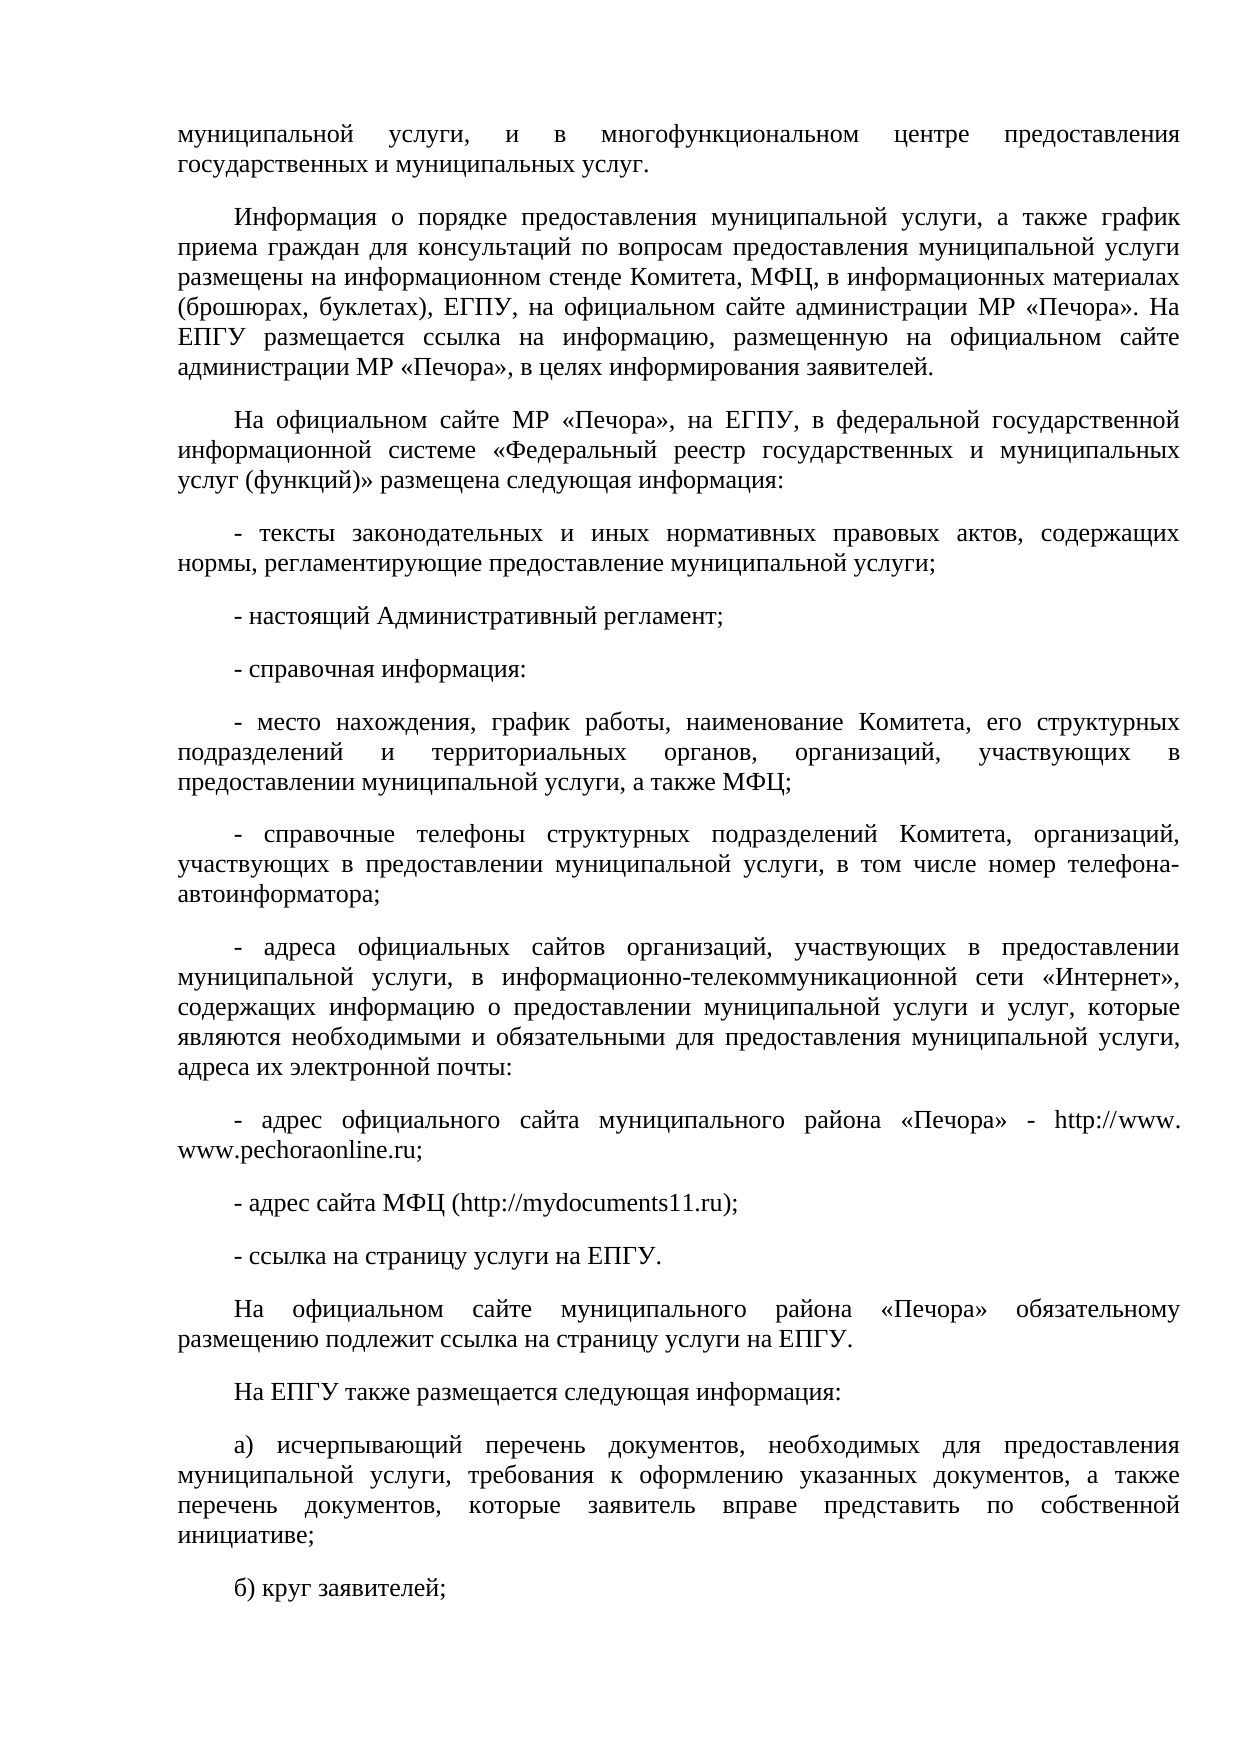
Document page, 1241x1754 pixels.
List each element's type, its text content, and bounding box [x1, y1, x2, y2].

text - адрес сайта МФЦ (http://mydocuments11.ru); [177, 1187, 1181, 1217]
text - место нахождения, график работы, наименование Комитета, его структурных подразделений и территориальных органов, организаций, участвующих в предоставлении муниципальной услуги, а также МФЦ; [177, 706, 1181, 796]
text - настоящий Административный регламент; [177, 600, 1181, 630]
text На официальном сайте МР «Печора», на ЕГПУ, в федеральной государственной информационной системе «Федеральный реестр государственных и муниципальных услуг (функций)» размещена следующая информация: [177, 404, 1181, 494]
text На официальном сайте муниципального района «Печора» обязательному размещению подлежит ссылка на страницу услуги на ЕПГУ. [177, 1293, 1181, 1353]
text - ссылка на страницу услуги на ЕПГУ. [177, 1240, 1181, 1270]
text На ЕПГУ также размещается следующая информация: [177, 1376, 1181, 1406]
text - тексты законодательных и иных нормативных правовых актов, содержащих нормы, регламентирующие предоставление муниципальной услуги; [177, 517, 1181, 577]
text - адреса официальных сайтов организаций, участвующих в предоставлении муниципальной услуги, в информационно-телекоммуникационной сети «Интернет», содержащих информацию о предоставлении муниципальной услуги и услуг, которые являются необходимыми и обязательными для предоставления муниципальной услуги, адреса их электронной почты: [177, 931, 1181, 1081]
text - адрес официального сайта муниципального района «Печора» - http://www. www.pechoraonline.ru; [177, 1104, 1181, 1164]
text б) круг заявителей; [177, 1572, 1181, 1602]
text - справочная информация: [177, 653, 1181, 683]
text а) исчерпывающий перечень документов, необходимых для предоставления муниципальной услуги, требования к оформлению указанных документов, а также перечень документов, которые заявитель вправе представить по собственной инициативе; [177, 1429, 1181, 1549]
text Информация о порядке предоставления муниципальной услуги, а также график приема граждан для консультаций по вопросам предоставления муниципальной услуги размещены на информационном стенде Комитета, МФЦ, в информационных материалах (брошюрах, буклетах), ЕГПУ, на официальном сайте администрации МР «Печора». На ЕПГУ размещается ссылка на информацию, размещенную на официальном сайте администрации МР «Печора», в целях информирования заявителей. [177, 201, 1181, 381]
text - справочные телефоны структурных подразделений Комитета, организаций, участвующих в предоставлении муниципальной услуги, в том числе номер телефона-автоинформатора; [177, 818, 1181, 908]
